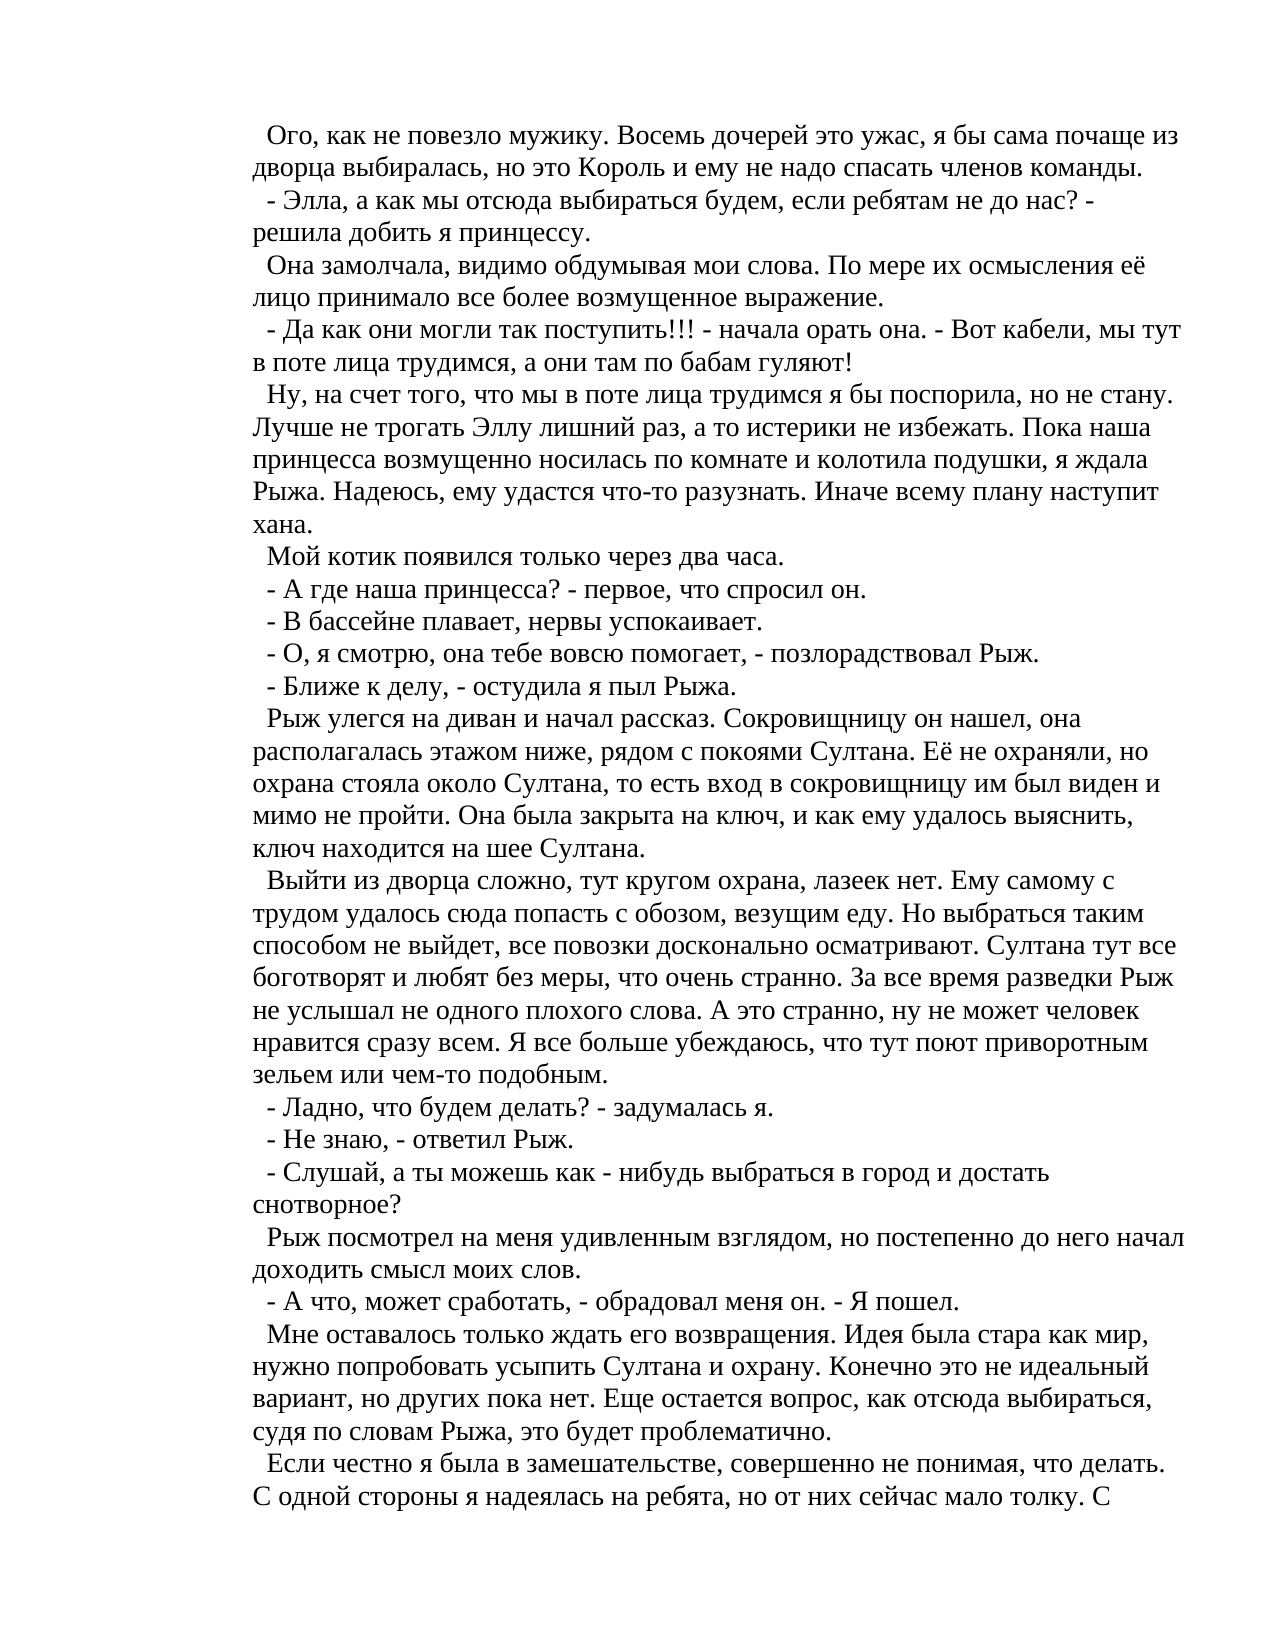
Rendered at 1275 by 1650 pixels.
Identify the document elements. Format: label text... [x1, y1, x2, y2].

text Выйти из дворца сложно, тут кругом охрана, лазеек нет. Ему самому с трудом удалось сюда попасть с обозом, везущим еду. Но выбраться таким способом не выйдет, все повозки досконально осматривают. Султана тут все боготворят и любят без меры, что очень странно. За все время разведки Рыж не услышал не одного плохого слова. А это странно, ну не может человек нравится сразу всем. Я все больше убеждаюсь, что тут поют приворотным зельем или чем-то подобным. [252, 863, 1186, 1090]
text Ого, как не повезло мужику. Восемь дочерей это ужас, я бы сама почаще из дворца выбиралась, но это Король и ему не надо спасать членов команды. [252, 118, 1186, 183]
text Рыж улегся на диван и начал рассказ. Сокровищницу он нашел, она располагалась этажом ниже, рядом с покоями Султана. Её не охраняли, но охрана стояла около Султана, то есть вход в сокровищницу им был виден и мимо не пройти. Она была закрыта на ключ, и как ему удалось выяснить, ключ находится на шее Султана. [252, 701, 1186, 863]
text - Ладно, что будем делать? - задумалась я. [252, 1090, 1186, 1122]
text - О, я смотрю, она тебе вовсю помогает, - позлорадствовал Рыж. [252, 636, 1186, 669]
text - Слушай, а ты можешь как - нибудь выбраться в город и достать снотворное? [252, 1155, 1186, 1219]
text Ну, на счет того, что мы в поте лица трудимся я бы поспорила, но не стану. Лучше не трогать Эллу лишний раз, а то истерики не избежать. Пока наша принцесса возмущенно носилась по комнате и колотила подушки, я ждала Рыжа. Надеюсь, ему удастся что-то разузнать. Иначе всему плану наступит хана. [252, 377, 1186, 539]
text - Элла, а как мы отсюда выбираться будем, если ребятам не до нас? - решила добить я принцессу. [252, 183, 1186, 248]
text - А что, может сработать, - обрадовал меня он. - Я пошел. [252, 1284, 1186, 1317]
text - А где наша принцесса? - первое, что спросил он. [252, 572, 1186, 604]
text Мой котик появился только через два часа. [252, 539, 1186, 572]
text Рыж посмотрел на меня удивленным взглядом, но постепенно до него начал доходить смысл моих слов. [252, 1219, 1186, 1284]
text Мне оставалось только ждать его возвращения. Идея была стара как мир, нужно попробовать усыпить Султана и охрану. Конечно это не идеальный вариант, но других пока нет. Еще остается вопрос, как отсюда выбираться, судя по словам Рыжа, это будет проблематично. [252, 1317, 1186, 1446]
text - Да как они могли так поступить!!! - начала орать она. - Вот кабели, мы тут в поте лица трудимся, а они там по бабам гуляют! [252, 312, 1186, 377]
text - В бассейне плавает, нервы успокаивает. [252, 604, 1186, 636]
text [252, 1446, 1186, 1511]
text Она замолчала, видимо обдумывая мои слова. По мере их осмысления её лицо принимало все более возмущенное выражение. [252, 248, 1186, 312]
text - Ближе к делу, - остудила я пыл Рыжа. [252, 669, 1186, 701]
text - Не знаю, - ответил Рыж. [252, 1122, 1186, 1155]
